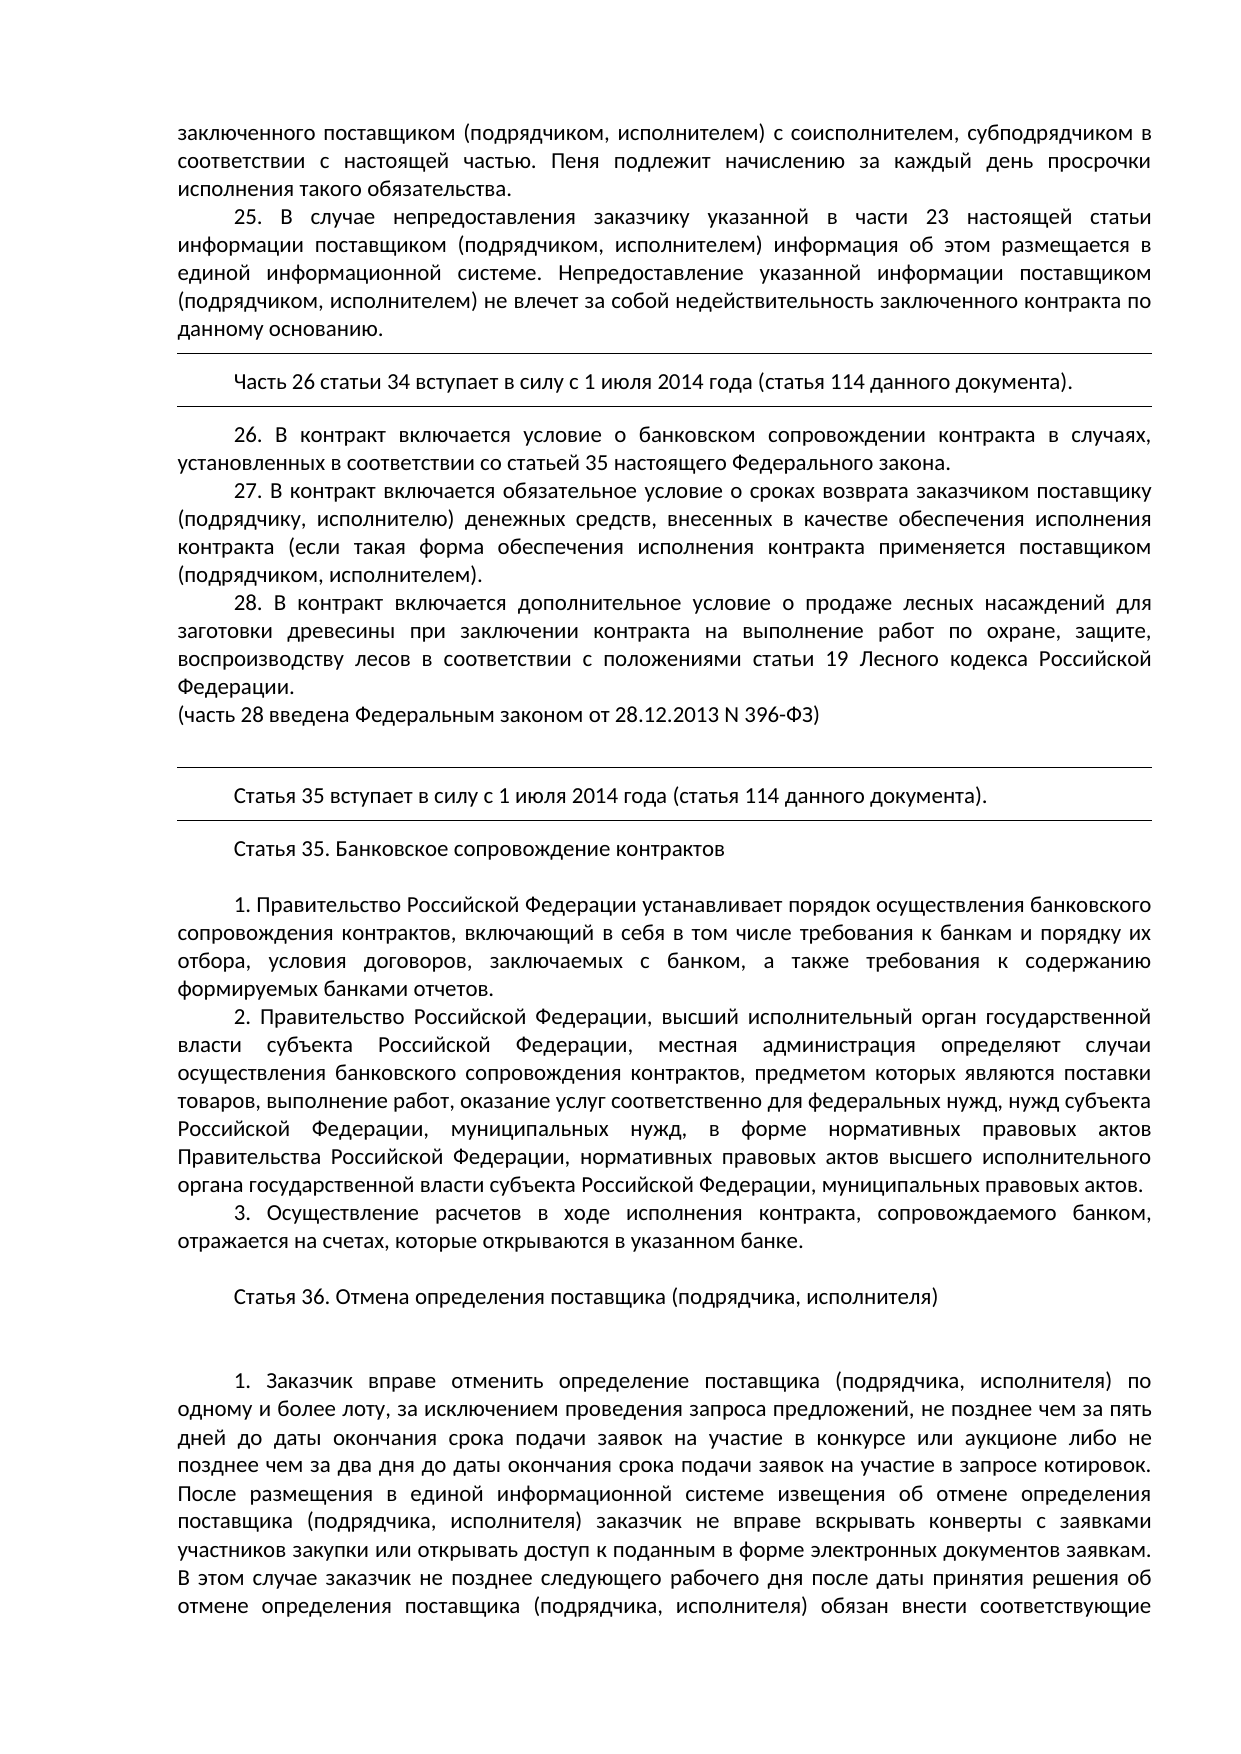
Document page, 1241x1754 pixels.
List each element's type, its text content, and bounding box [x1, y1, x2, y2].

text Статья 36. Отмена определения поставщика (подрядчика, исполнителя) [177, 1282, 1152, 1311]
text Статья 35 вступает в силу с 1 июля 2014 года (статья 114 данного документа). [177, 781, 1152, 809]
text 2. Правительство Российской Федерации, высший исполнительный орган государственной власти субъекта Российской Федерации, местная администрация определяют случаи осуществления банковского сопровождения контрактов, предметом которых являются поставки товаров, выполнение работ, оказание услуг соответственно для федеральных нужд, нужд субъекта Российской Федерации, муниципальных нужд, в форме нормативных правовых актов Правительства Российской Федерации, нормативных правовых актов высшего исполнительного органа государственной власти субъекта Российской Федерации, муниципальных правовых актов. [177, 1002, 1152, 1198]
text Часть 26 статьи 34 вступает в силу с 1 июля 2014 года (статья 114 данного документа). [177, 367, 1152, 395]
text 27. В контракт включается обязательное условие о сроках возврата заказчиком поставщику (подрядчику, исполнителю) денежных средств, внесенных в качестве обеспечения исполнения контракта (если такая форма обеспечения исполнения контракта применяется поставщиком (подрядчиком, исполнителем). [177, 476, 1152, 588]
text 26. В контракт включается условие о банковском сопровождении контракта в случаях, установленных в соответствии со статьей 35 настоящего Федерального закона. [177, 420, 1152, 476]
text 28. В контракт включается дополнительное условие о продаже лесных насаждений для заготовки древесины при заключении контракта на выполнение работ по охране, защите, воспроизводству лесов в соответствии с положениями статьи 19 Лесного кодекса Российской Федерации. [177, 588, 1152, 700]
text (часть 28 введена Федеральным законом от 28.12.2013 N 396-ФЗ) [177, 700, 1152, 728]
text Статья 35. Банковское сопровождение контрактов [177, 834, 1152, 862]
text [177, 118, 1152, 202]
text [177, 1367, 1152, 1619]
text 25. В случае непредоставления заказчику указанной в части 23 настоящей статьи информации поставщиком (подрядчиком, исполнителем) информация об этом размещается в единой информационной системе. Непредоставление указанной информации поставщиком (подрядчиком, исполнителем) не влечет за собой недействительность заключенного контракта по данному основанию. [177, 202, 1152, 342]
text 3. Осуществление расчетов в ходе исполнения контракта, сопровождаемого банком, отражается на счетах, которые открываются в указанном банке. [177, 1198, 1152, 1254]
text 1. Правительство Российской Федерации устанавливает порядок осуществления банковского сопровождения контрактов, включающий в себя в том числе требования к банкам и порядку их отбора, условия договоров, заключаемых с банком, а также требования к содержанию формируемых банками отчетов. [177, 890, 1152, 1002]
